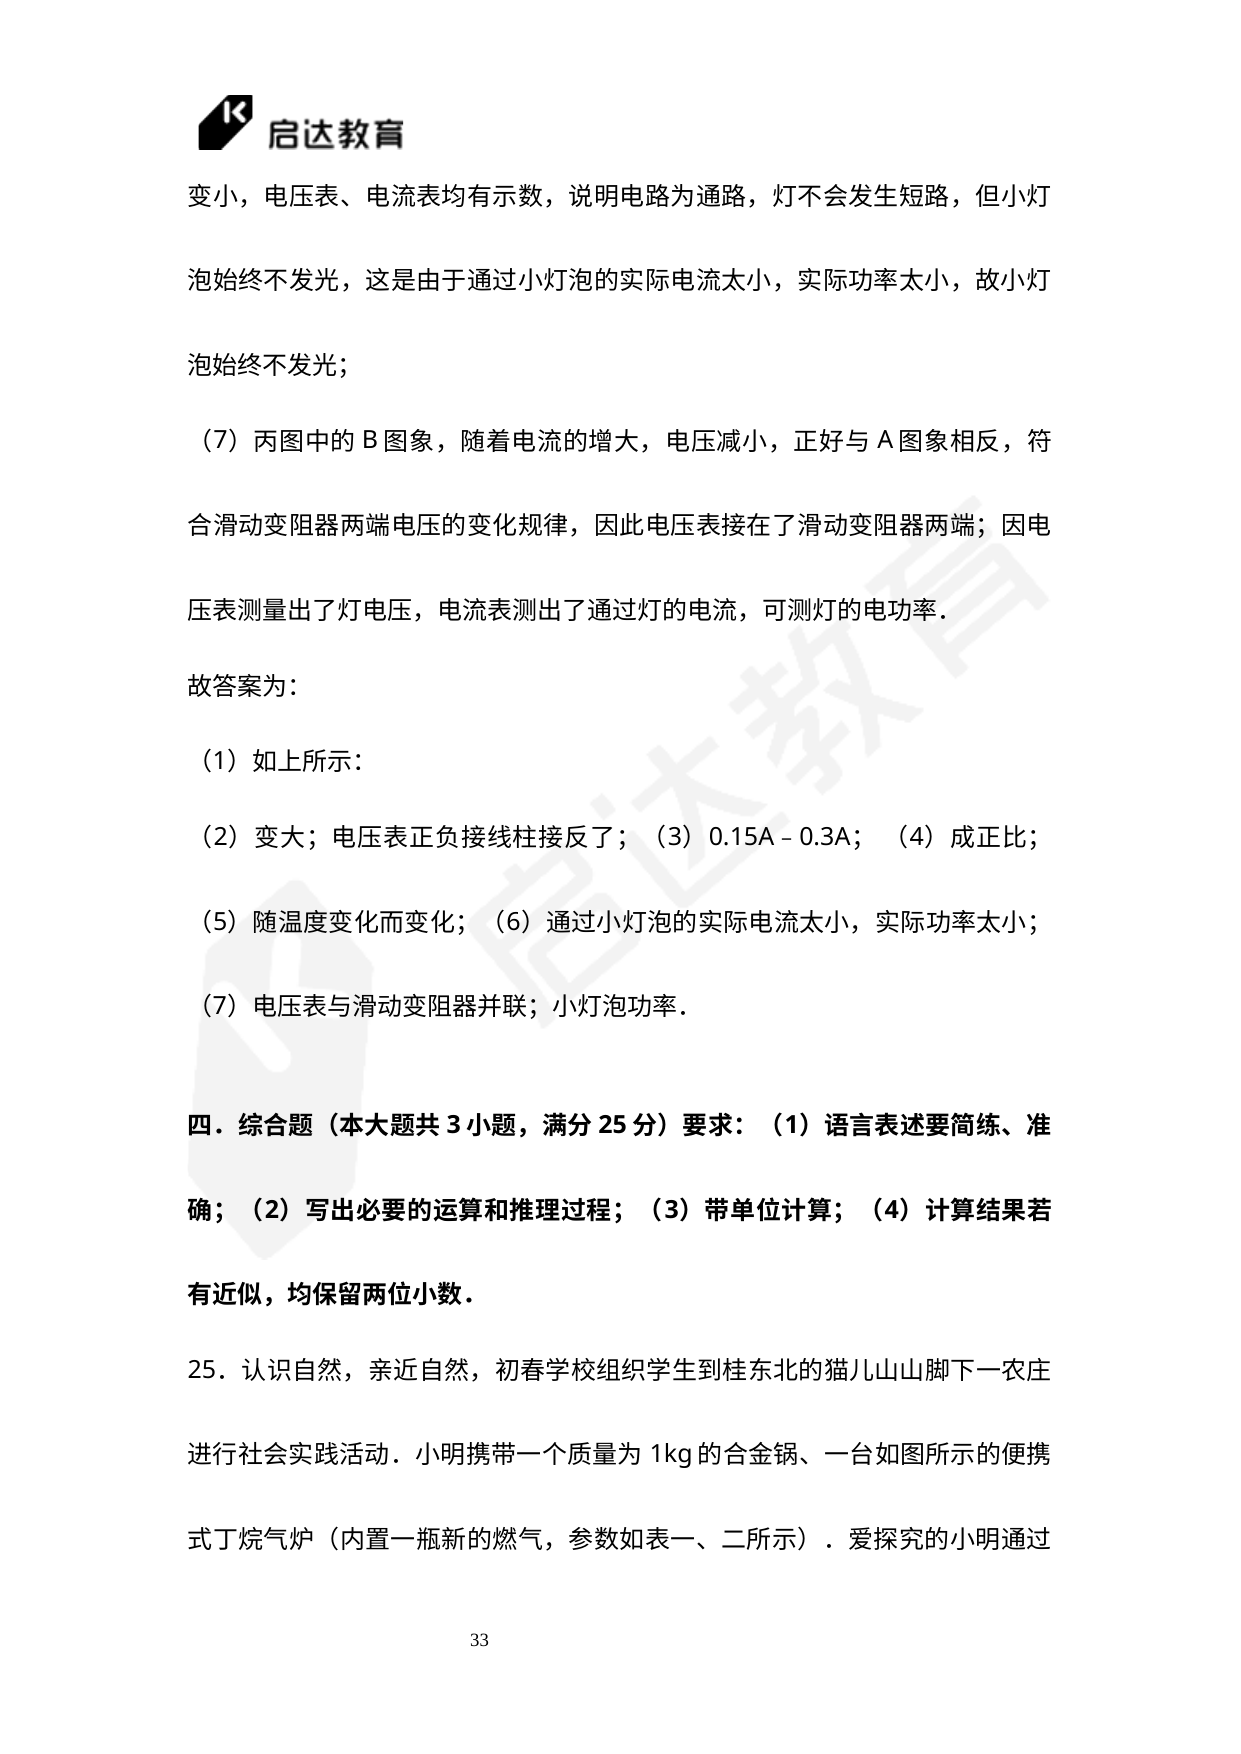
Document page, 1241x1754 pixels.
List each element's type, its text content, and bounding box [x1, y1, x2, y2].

text 故答案为： [187, 652, 1053, 717]
text （6）当滑片向在滑动到某一位置后，继续向在滑动，变阻器连入电路中的电阻变小，电压表、电流表均有示数，说明电路为通路，灯不会发生短路，但小灯泡始终不发光，这是由于通过小灯泡的实际电流太小，实际功率太小，故小灯泡始终不发光； [187, 162, 1053, 396]
text 四．综合题（本大题共3小题，满分25分）要求：（1）语言表述要简练、准确；（2）写出必要的运算和推理过程；（3）带单位计算；（4）计算结果若有近似，均保留两位小数． [187, 1091, 1053, 1325]
text （1）如上所示： [187, 727, 1053, 792]
picture [198, 95, 404, 150]
text （7）丙图中的B图象，随着电流的增大，电压减小，正好与A图象相反，符合滑动变阻器两端电压的变化规律，因此电压表接在了滑动变阻器两端；因电压表测量出了灯电压，电流表测出了通过灯的电流，可测灯的电功率． [187, 407, 1053, 641]
text （2）变大；电压表正负接线柱接反了；（3）0.15A﹣0.3A； （4）成正比；（5）随温度变化而变化；（6）通过小灯泡的实际电流太小，实际功率太小；（7）电压表与滑动变阻器并联；小灯泡功率． [187, 803, 1053, 1037]
